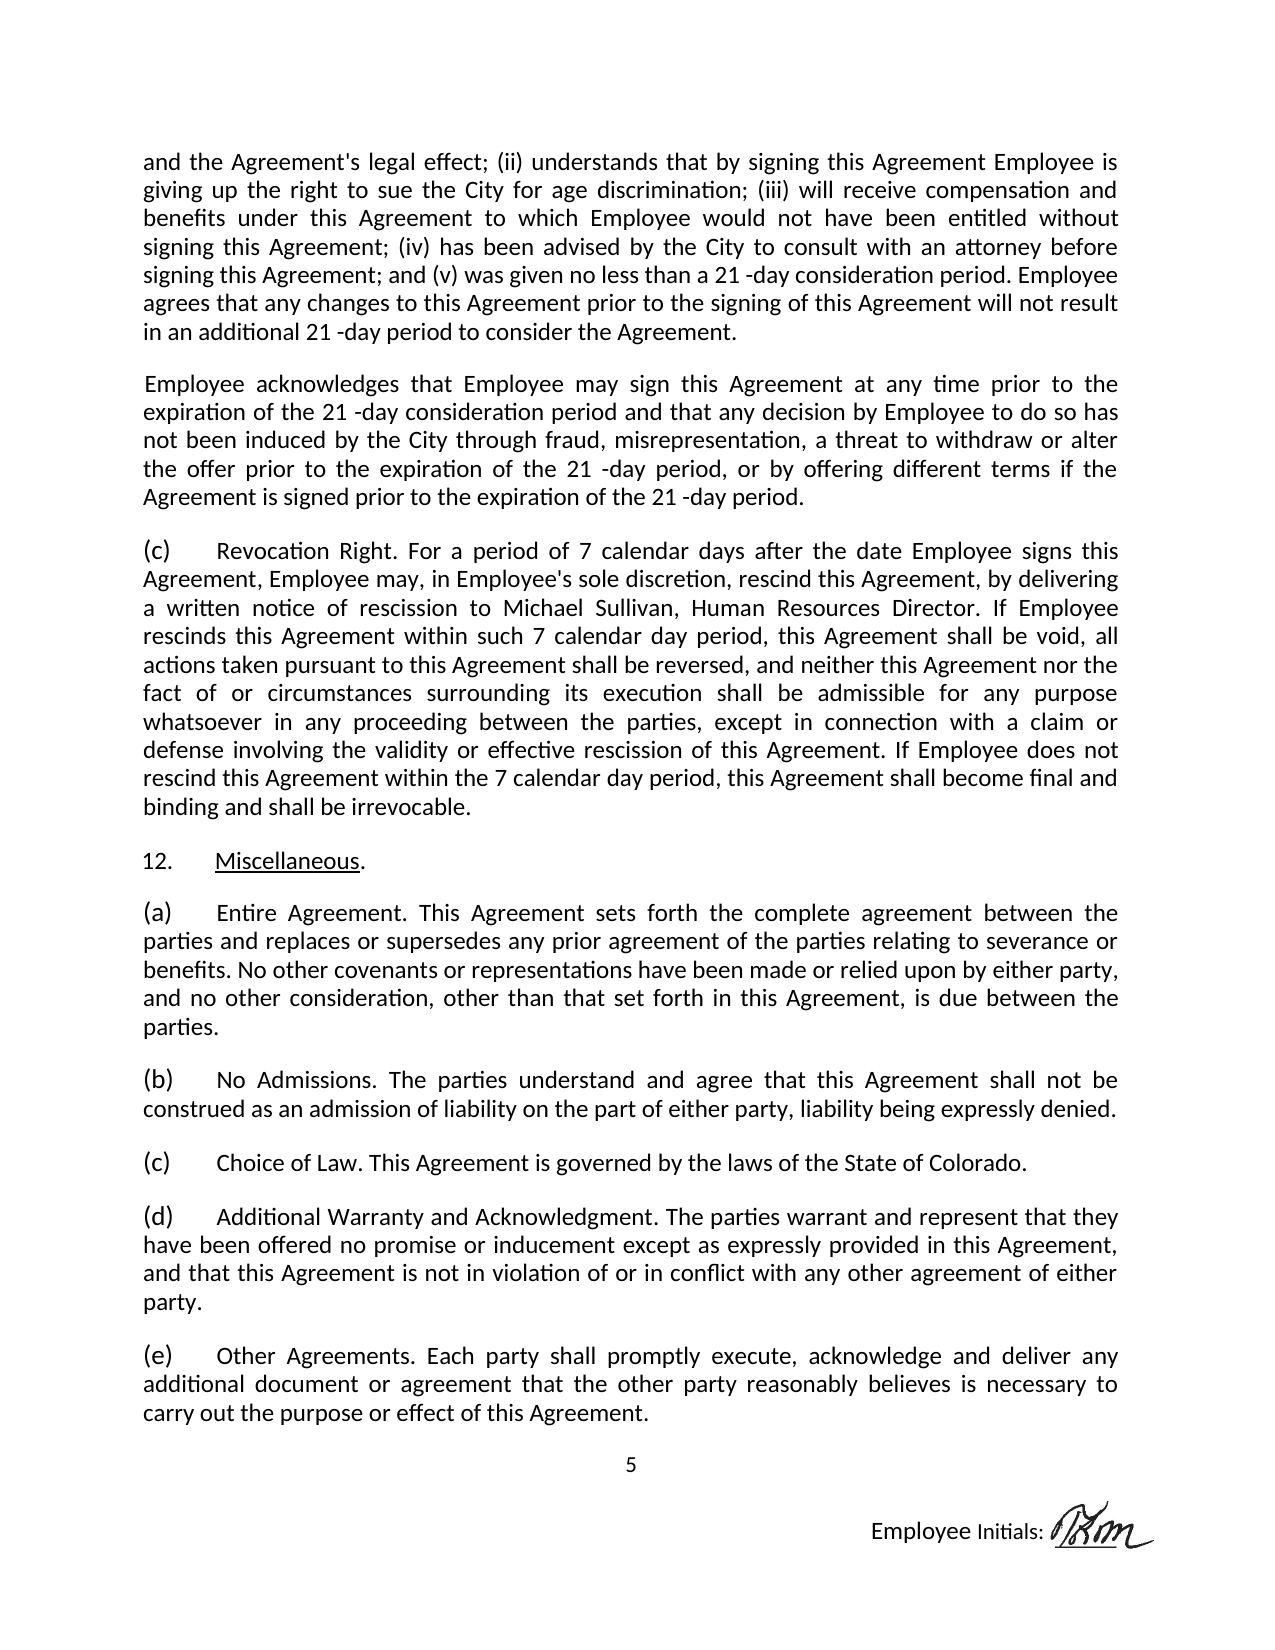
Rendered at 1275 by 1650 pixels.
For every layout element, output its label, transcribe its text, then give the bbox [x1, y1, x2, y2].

text Employee acknowledges that Employee may sign this Agreement at any time prior to the expiration of the 21 -day consideration period and that any decision by Employee to do so has not been induced by the City through fraud, misrepresentation, a threat to withdraw or alter the offer prior to the expiration of the 21 -day period, or by offering different terms if the Agreement is signed prior to the expiration of the 21 -day period. [143, 370, 1120, 512]
list Additional Warranty and Acknowledgment. The parties warrant and represent that they have been offered no promise or inducement except as expressly provided in this Agreement, and that this Agreement is not in violation of or in conflict with any other agreement of either party. [143, 1201, 1120, 1317]
list Choice of Law. This Agreement is governed by the laws of the State of Colorado. [143, 1147, 1120, 1177]
list Entire Agreement. This Agreement sets forth the complete agreement between the parties and replaces or supersedes any prior agreement of the parties relating to severance or benefits. No other covenants or representations have been made or relied upon by either party, and no other consideration, other than that set forth in this Agreement, is due between the parties. [143, 897, 1120, 1041]
text 12. Miscellaneous. [141, 845, 1120, 875]
list Revocation Right. For a period of 7 calendar days after the date Employee signs this Agreement, Employee may, in Employee's sole discretion, rescind this Agreement, by delivering a written notice of rescission to Michael Sullivan, Human Resources Director. If Employee rescinds this Agreement within such 7 calendar day period, this Agreement shall be void, all actions taken pursuant to this Agreement shall be reversed, and neither this Agreement nor the fact of or circumstances surrounding its execution shall be admissible for any purpose whatsoever in any proceeding between the parties, except in connection with a claim or defense involving the validity or effective rescission of this Agreement. If Employee does not rescind this Agreement within the 7 calendar day period, this Agreement shall become final and binding and shall be irrevocable. [143, 535, 1120, 822]
list No Admissions. The parties understand and agree that this Agreement shall not be construed as an admission of liability on the part of either party, liability being expressly denied. [143, 1064, 1120, 1123]
list Other Agreements. Each party shall promptly execute, acknowledge and deliver any additional document or agreement that the other party reasonably believes is necessary to carry out the purpose or effect of this Agreement. [143, 1340, 1120, 1427]
picture [1050, 1501, 1154, 1549]
